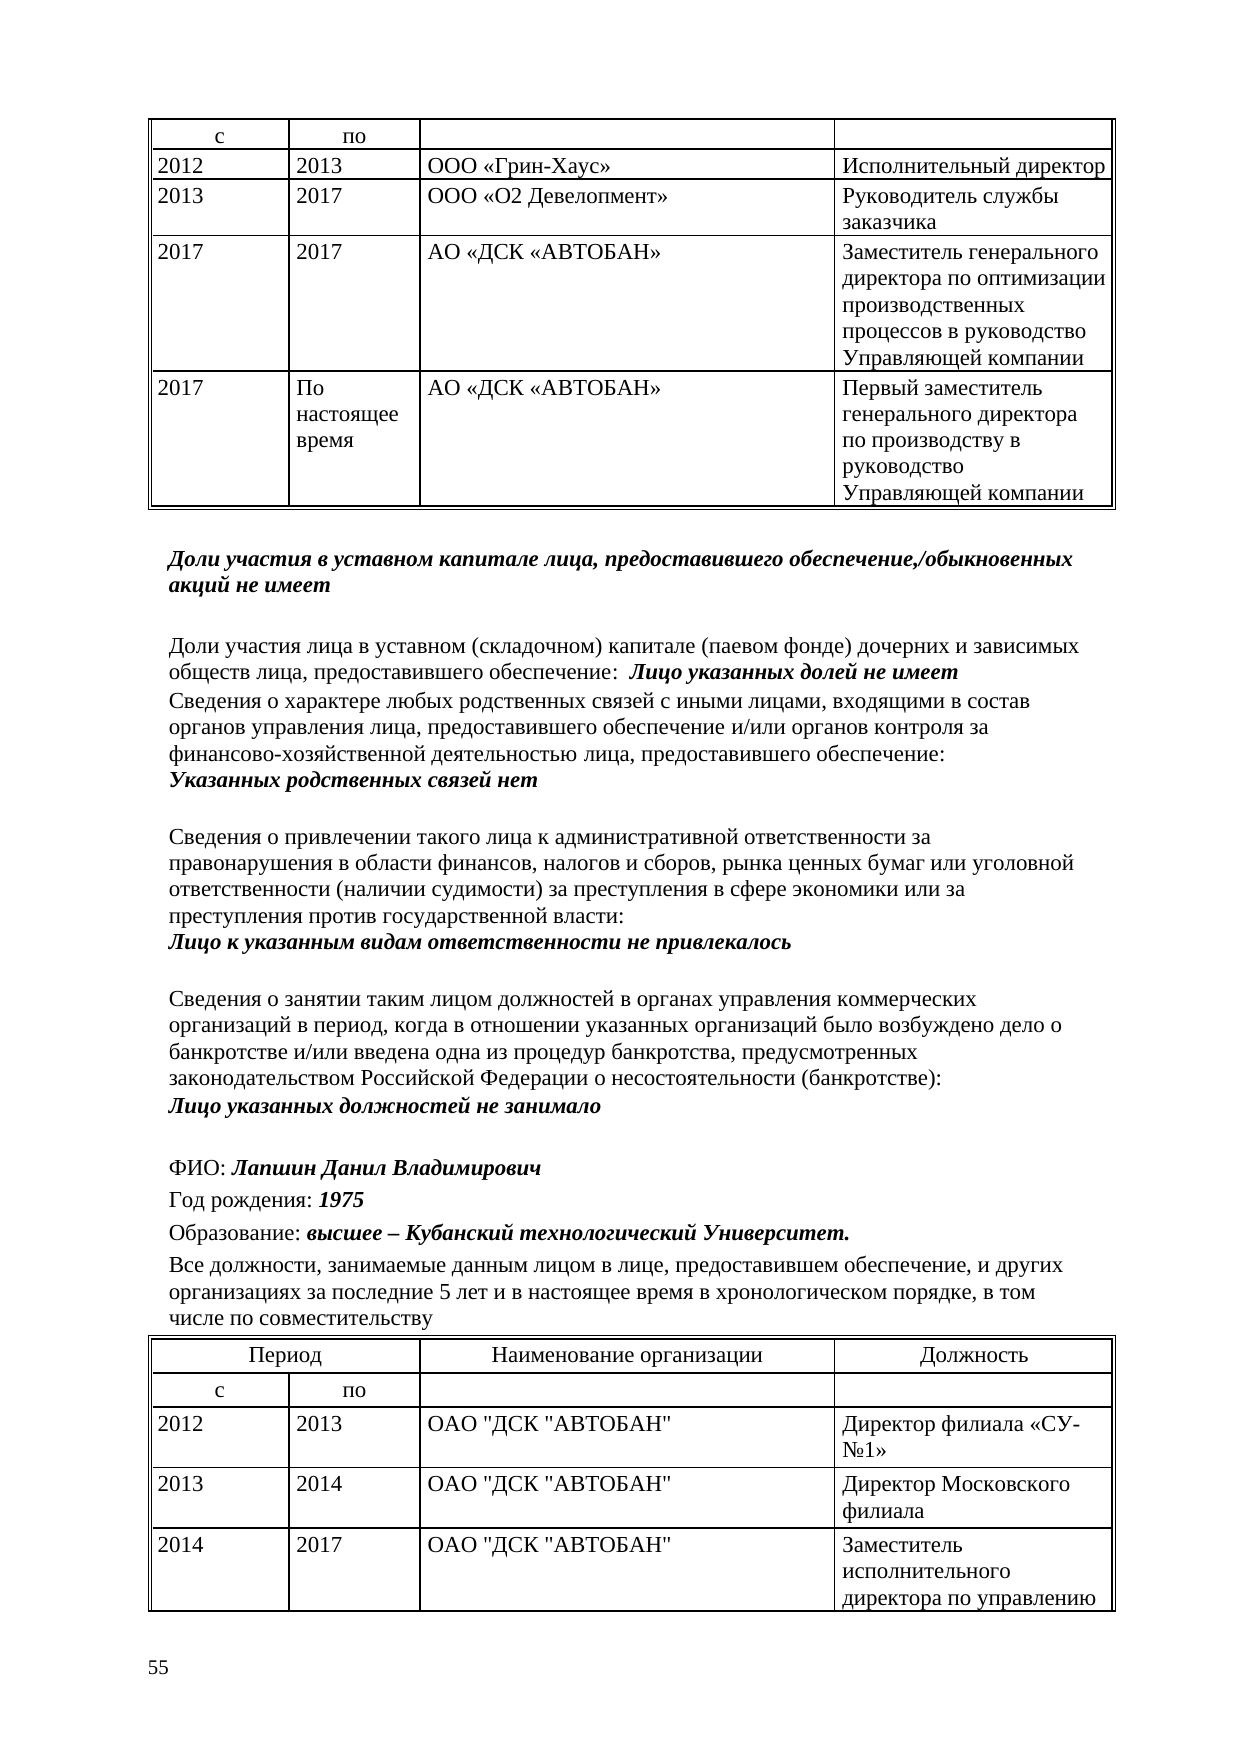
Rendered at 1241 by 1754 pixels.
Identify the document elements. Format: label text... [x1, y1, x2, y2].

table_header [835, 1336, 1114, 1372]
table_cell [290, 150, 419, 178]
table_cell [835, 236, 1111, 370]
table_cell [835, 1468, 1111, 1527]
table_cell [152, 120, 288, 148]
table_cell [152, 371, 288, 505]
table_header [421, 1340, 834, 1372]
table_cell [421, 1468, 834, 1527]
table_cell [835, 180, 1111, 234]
text Доли участия лица в уставном (складочном) капитале (паевом фонде) дочерних и зависимых обществ лица, предоставившего обеспечение: Лицо указанных долей не имеет [168, 632, 1092, 685]
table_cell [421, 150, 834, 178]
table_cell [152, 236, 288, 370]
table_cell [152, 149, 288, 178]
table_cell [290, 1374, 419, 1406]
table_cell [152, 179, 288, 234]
text Сведения о характере любых родственных связей с иными лицами, входящими в состав органов управления лица, предоставившего обеспечение и/или органов контроля за финансово-хозяйственной деятельностью лица, предоставившего обеспечение: Указанных родственных связей нет [168, 687, 1092, 792]
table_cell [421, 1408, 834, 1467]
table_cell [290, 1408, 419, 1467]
text Образование: высшее – Кубанский технологический Университет. [168, 1219, 1092, 1245]
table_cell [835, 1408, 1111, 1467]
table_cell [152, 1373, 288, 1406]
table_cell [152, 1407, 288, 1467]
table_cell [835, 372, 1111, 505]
text Год рождения: 1975 [168, 1186, 1092, 1213]
text Все должности, занимаемые данным лицом в лице, предоставившем обеспечение, и других организациях за последние 5 лет и в настоящее время в хронологическом порядке, в том числе по совместительству [168, 1251, 1092, 1331]
text ФИО: Лапшин Данил Владимирович [168, 1154, 1092, 1180]
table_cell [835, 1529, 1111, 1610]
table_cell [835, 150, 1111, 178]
text Сведения о занятии таким лицом должностей в органах управления коммерческих организаций в период, когда в отношении указанных организаций было возбуждено дело о банкротстве и/или введена одна из процедур банкротства, предусмотренных законодательством Российской Федерации о несостоятельности (банкротстве): [168, 985, 1092, 1091]
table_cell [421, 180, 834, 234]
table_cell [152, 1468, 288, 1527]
text Лицо указанных должностей не занимало [168, 1093, 1092, 1119]
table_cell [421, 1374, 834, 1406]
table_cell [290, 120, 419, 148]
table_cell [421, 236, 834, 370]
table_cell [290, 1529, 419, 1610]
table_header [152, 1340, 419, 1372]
text Доли участия в уставном капитале лица, предоставившего обеспечение,/обыкновенных акций не имеет [168, 545, 1092, 597]
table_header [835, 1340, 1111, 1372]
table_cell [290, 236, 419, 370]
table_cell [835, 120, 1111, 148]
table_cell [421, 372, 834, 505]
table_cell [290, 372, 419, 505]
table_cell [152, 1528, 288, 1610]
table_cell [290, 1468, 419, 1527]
text Сведения о привлечении такого лица к административной ответственности за правонарушения в области финансов, налогов и сборов, рынка ценных бумаг или уголовной ответственности (наличии судимости) за преступления в сфере экономики или за преступления против государственной власти: Лицо к указанным видам ответственности не привлекалось [168, 823, 1092, 954]
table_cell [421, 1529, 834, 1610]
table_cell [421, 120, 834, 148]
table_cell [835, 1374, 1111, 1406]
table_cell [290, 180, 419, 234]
